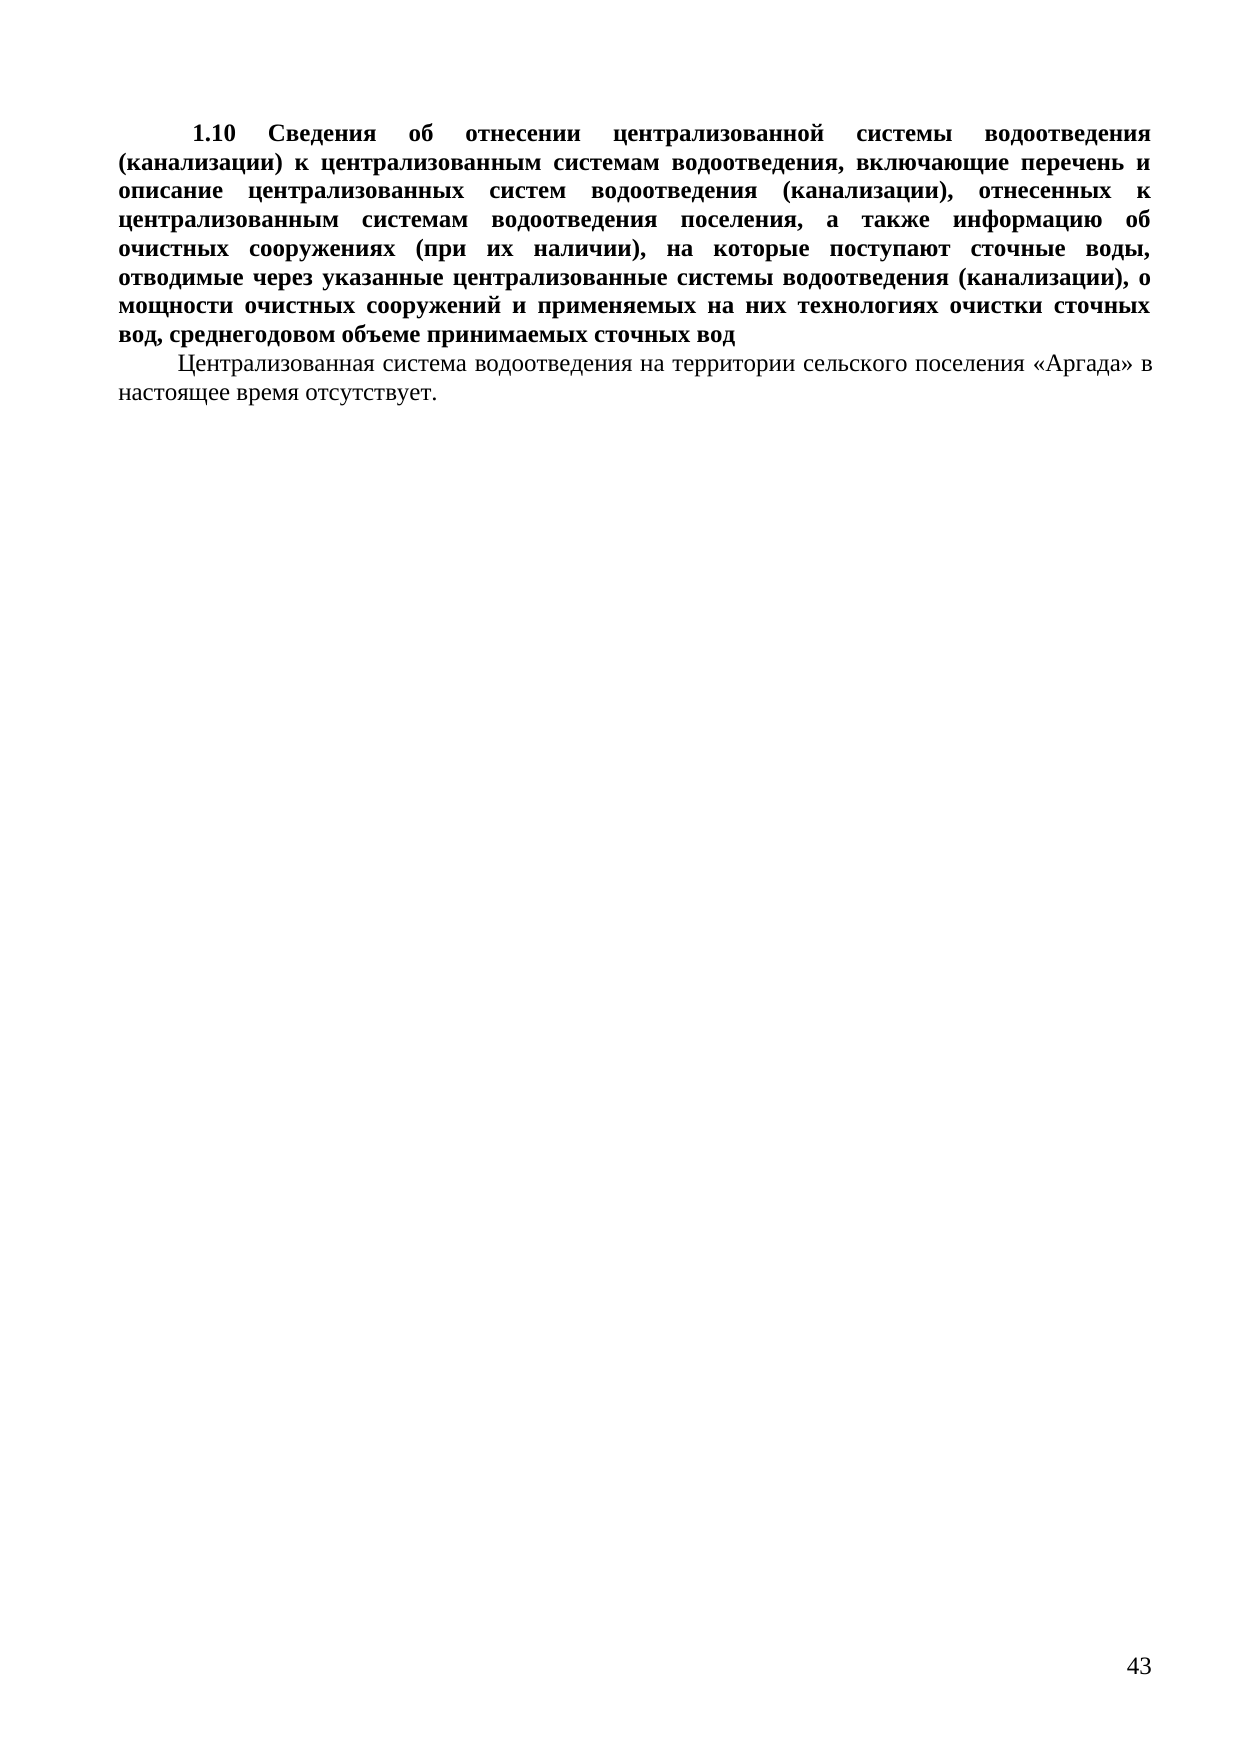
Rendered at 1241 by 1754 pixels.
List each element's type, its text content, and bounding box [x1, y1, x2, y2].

text Централизованная система водоотведения на территории сельского поселения «Аргада» в настоящее время отсутствует. [118, 348, 1154, 406]
subtitle 1.10 Сведения об отнесении централизованной системы водоотведения (канализации) к централизованным системам водоотведения, включающие перечень и описание централизованных систем водоотведения (канализации), отнесенных к централизованным системам водоотведения поселения, а также информацию об очистных сооружениях (при их наличии), на которые поступают сточные воды, отводимые через указанные централизованные системы водоотведения (канализации), о мощности очистных сооружений и применяемых на них технологиях очистки сточных вод, среднегодовом объеме принимаемых сточных вод [118, 118, 1152, 348]
